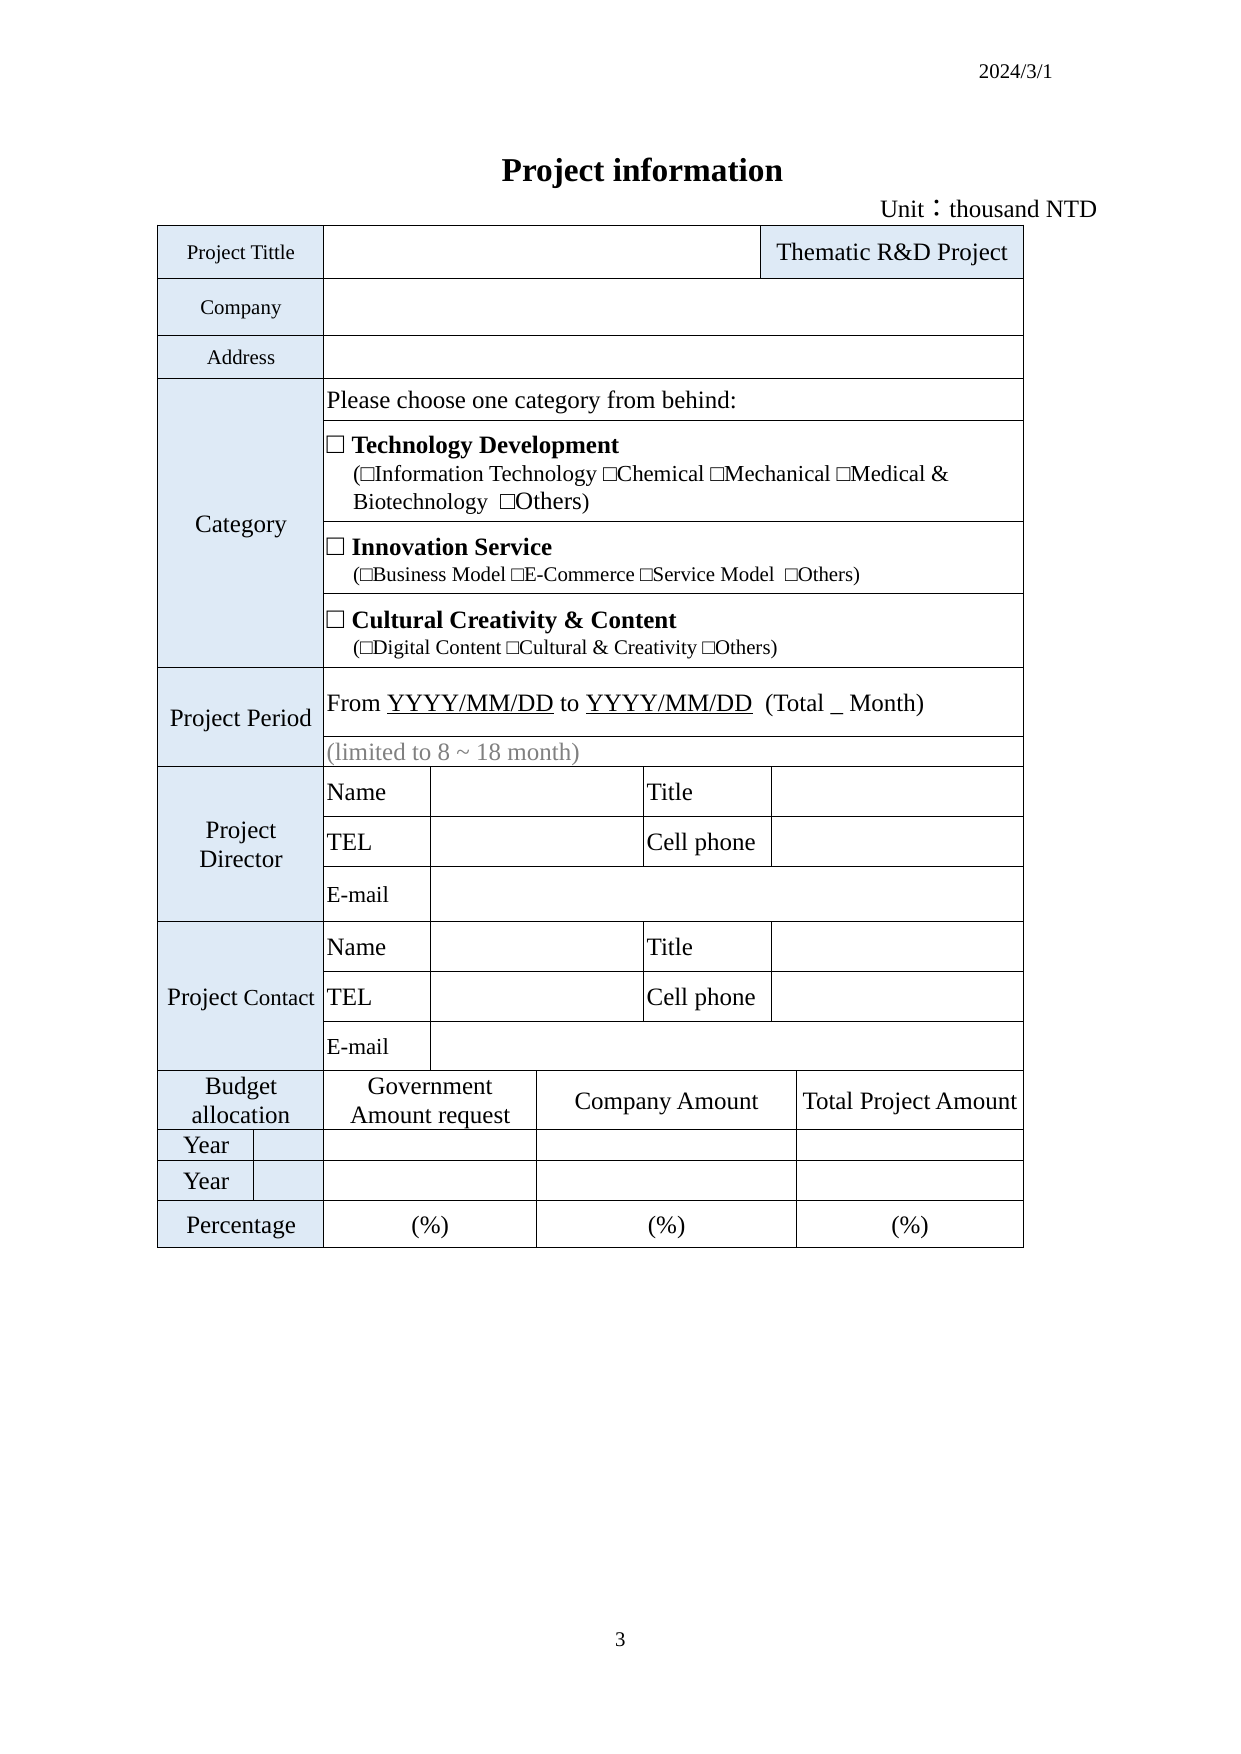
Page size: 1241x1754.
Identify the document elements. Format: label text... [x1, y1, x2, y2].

table_cell [431, 767, 643, 816]
table_cell [324, 1130, 536, 1160]
table_cell Title [644, 767, 771, 816]
table_cell [324, 1161, 536, 1200]
table_cell Total Project Amount [797, 1071, 1023, 1129]
table_cell TEL [324, 817, 430, 866]
table_cell Percentage [158, 1201, 323, 1247]
table_cell [772, 972, 1023, 1021]
table_cell [431, 817, 643, 866]
table_cell Address [158, 336, 323, 378]
table_cell (%) [797, 1201, 1023, 1247]
table_cell Please choose one category from behind: [324, 379, 1023, 419]
table_cell TEL [324, 972, 430, 1021]
table_cell Government Amount request [324, 1071, 536, 1129]
table_cell (%) [537, 1201, 796, 1247]
table_cell E-mail [324, 867, 430, 921]
table_cell □ Technology Development (□Information Technology □Chemical □Mechanical □Medical & Biotechnology □Others) [324, 421, 1023, 521]
table_cell (%) [324, 1201, 536, 1247]
table_cell [537, 1130, 796, 1160]
table_header Project Tittle [158, 226, 323, 278]
table_cell (limited to 8 ~ 18 month) [324, 737, 1023, 766]
table_cell [431, 972, 643, 1021]
table_header [324, 226, 760, 278]
table_cell [537, 1161, 796, 1200]
table_cell From YYYY/MM/DD to YYYY/MM/DD (Total _ Month) [324, 668, 1023, 736]
table_cell □ Innovation Service (□Business Model □E-Commerce □Service Model □Others) [324, 522, 1023, 593]
table_cell Cell phone [644, 972, 771, 1021]
table_cell Cell phone [644, 817, 771, 866]
table_cell Project Period [158, 668, 323, 766]
table_cell [772, 922, 1023, 971]
table_cell Name [324, 922, 430, 971]
table_cell [431, 867, 1023, 921]
table_cell [797, 1130, 1023, 1160]
table_cell [254, 1130, 323, 1160]
table_cell [431, 1022, 1023, 1070]
table_cell [254, 1161, 323, 1200]
table_cell Title [644, 922, 771, 971]
table_cell Year [158, 1161, 253, 1200]
table_cell Company [158, 279, 323, 335]
table_cell [324, 279, 1023, 335]
table_cell [324, 336, 1023, 378]
table_cell Name [324, 767, 430, 816]
text Unit：thousand NTD [187, 188, 1097, 224]
table_cell [772, 817, 1023, 866]
table_cell [772, 767, 1023, 816]
table_cell Category [158, 379, 323, 667]
text Project information [232, 150, 1053, 188]
table_cell [797, 1161, 1023, 1200]
table_cell Budget allocation [158, 1071, 323, 1129]
table_cell [431, 922, 643, 971]
table_cell Year [158, 1130, 253, 1160]
table_header Thematic R&D Project [761, 226, 1023, 278]
table_cell □ Cultural Creativity & Content (□Digital Content □Cultural & Creativity □Others) [324, 594, 1023, 667]
table_cell Project Director [158, 767, 323, 921]
table_cell Project Contact [158, 922, 323, 1070]
table_cell E-mail [324, 1022, 430, 1070]
table_cell Company Amount [537, 1071, 796, 1129]
